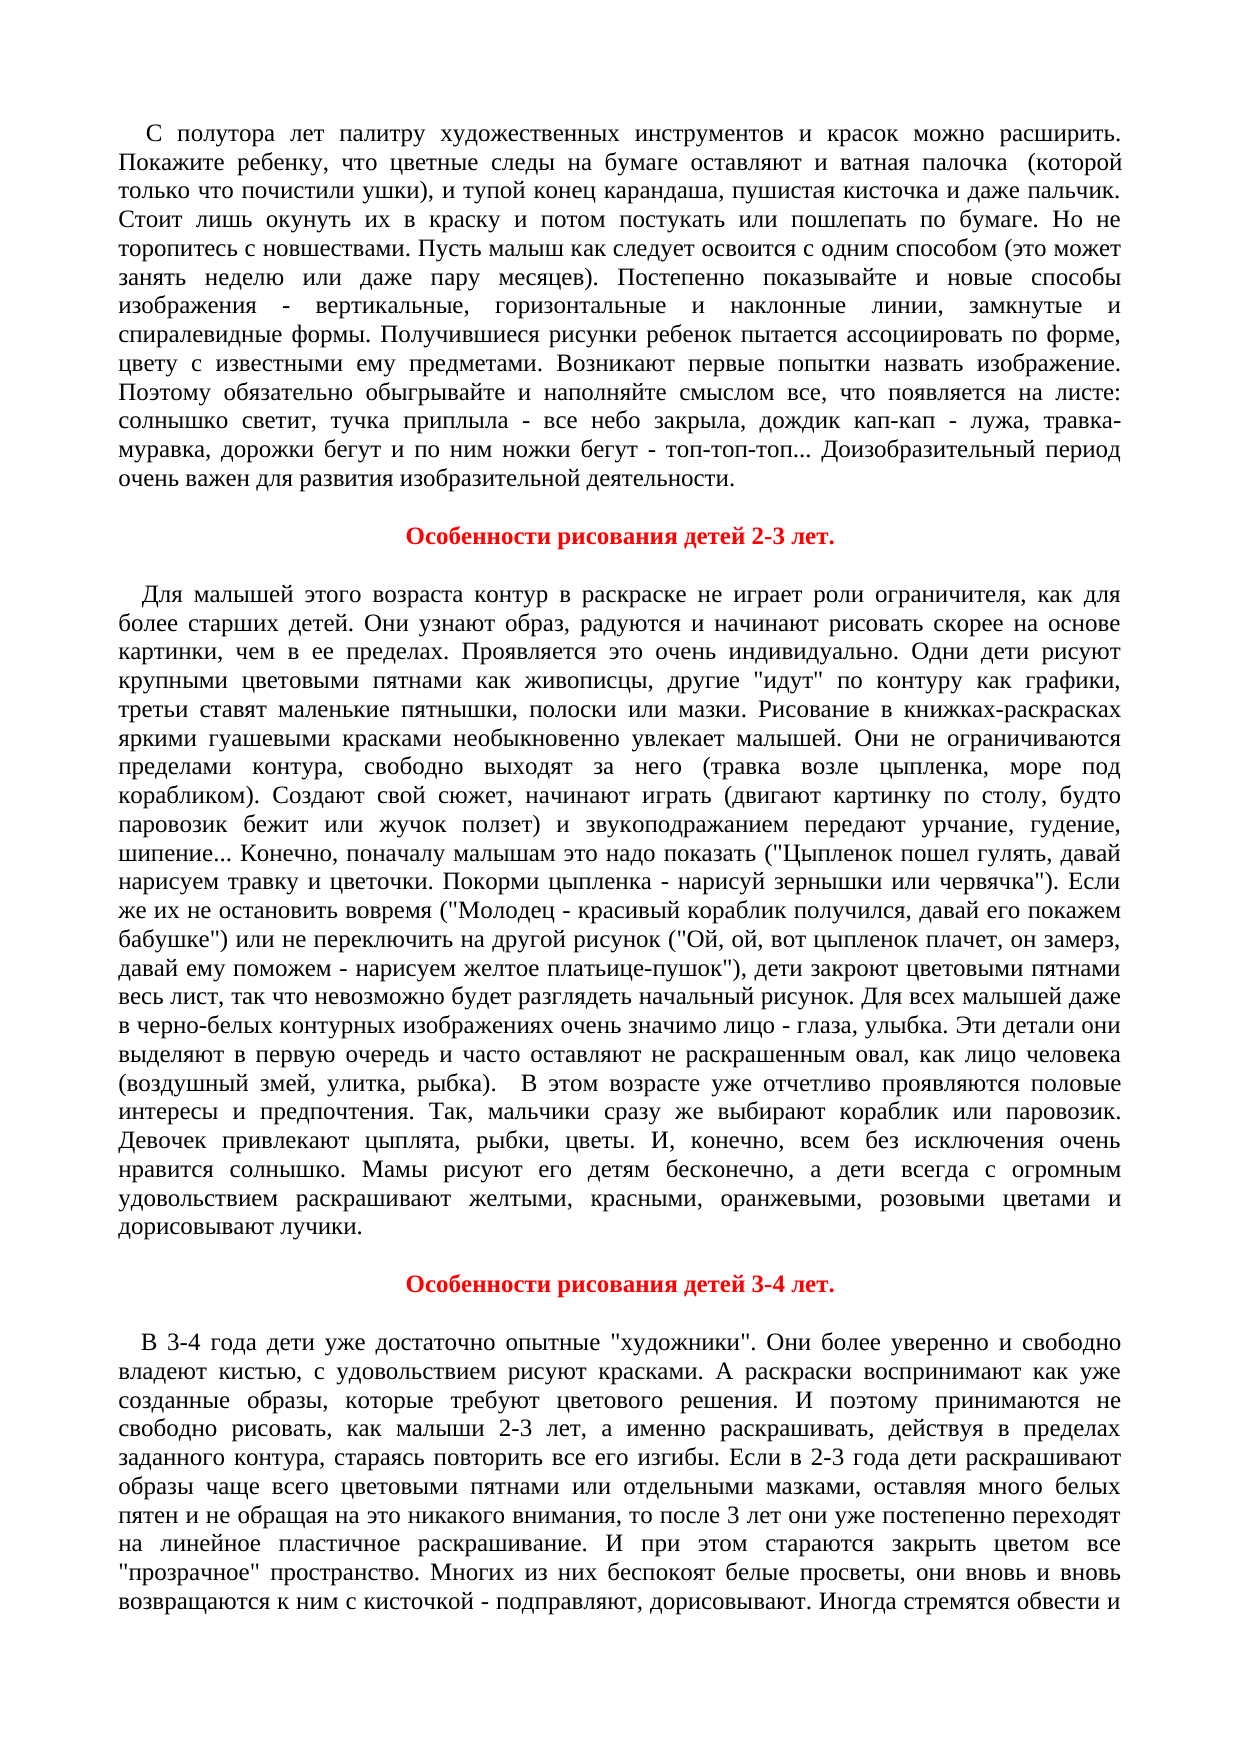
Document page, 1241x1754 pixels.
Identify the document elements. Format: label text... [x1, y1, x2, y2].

text С полутора лет палитру художественных инструментов и красок можно расширить. Покажите ребенку, что цветные следы на бумаге оставляют и ватная палочка (которой только что почистили ушки), и тупой конец карандаша, пушистая кисточка и даже пальчик. Стоит лишь окунуть их в краску и потом постукать или пошлепать по бумаге. Но не торопитесь с новшествами. Пусть малыш как следует освоится с одним способом (это может занять неделю или даже пару месяцев). Постепенно показывайте и новые способы изображения - вертикальные, горизонтальные и наклонные линии, замкнутые и спиралевидные формы. Получившиеся рисунки ребенок пытается ассоциировать по форме, цвету с известными ему предметами. Возникают первые попытки назвать изображение. Поэтому обязательно обыгрывайте и наполняйте смыслом все, что появляется на листе: солнышко светит, тучка приплыла - все небо закрыла, дождик кап-кап - лужа, травка-муравка, дорожки бегут и по ним ножки бегут - топ-топ-топ... Доизобразительный период очень важен для развития изобразительной деятельности. [118, 118, 1122, 492]
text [118, 1327, 1122, 1615]
text Особенности рисования детей 3-4 лет. [118, 1269, 1122, 1298]
text Для малышей этого возраста контур в раскраске не играет роли ограничителя, как для более старших детей. Они узнают образ, радуются и начинают рисовать скорее на основе картинки, чем в ее пределах. Проявляется это очень индивидуально. Одни дети рисуют крупными цветовыми пятнами как живописцы, другие "идут" по контуру как графики, третьи ставят маленькие пятнышки, полоски или мазки. Рисование в книжках-раскрасках яркими гуашевыми красками необыкновенно увлекает малышей. Они не ограничиваются пределами контура, свободно выходят за него (травка возле цыпленка, море под корабликом). Создают свой сюжет, начинают играть (двигают картинку по столу, будто паровозик бежит или жучок ползет) и звукоподражанием передают урчание, гудение, шипение... Конечно, поначалу малышам это надо показать ("Цыпленок пошел гулять, давай нарисуем травку и цветочки. Покорми цыпленка - нарисуй зернышки или червячка"). Если же их не остановить вовремя ("Молодец - красивый кораблик получился, давай его покажем бабушке") или не переключить на другой рисунок ("Ой, ой, вот цыпленок плачет, он замерз, давай ему поможем - нарисуем желтое платьице-пушок"), дети закроют цветовыми пятнами весь лист, так что невозможно будет разглядеть начальный рисунок. Для всех малышей даже в черно-белых контурных изображениях очень значимо лицо - глаза, улыбка. Эти детали они выделяют в первую очередь и часто оставляют не раскрашенным овал, как лицо человека (воздушный змей, улитка, рыбка). В этом возрасте уже отчетливо проявляются половые интересы и предпочтения. Так, мальчики сразу же выбирают кораблик или паровозик. Девочек привлекают цыплята, рыбки, цветы. И, конечно, всем без исключения очень нравится солнышко. Мамы рисуют его детям бесконечно, а дети всегда с огромным удовольствием раскрашивают желтыми, красными, оранжевыми, розовыми цветами и дорисовывают лучики. [118, 579, 1122, 1240]
text Особенности рисования детей 2-3 лет. [118, 521, 1122, 550]
